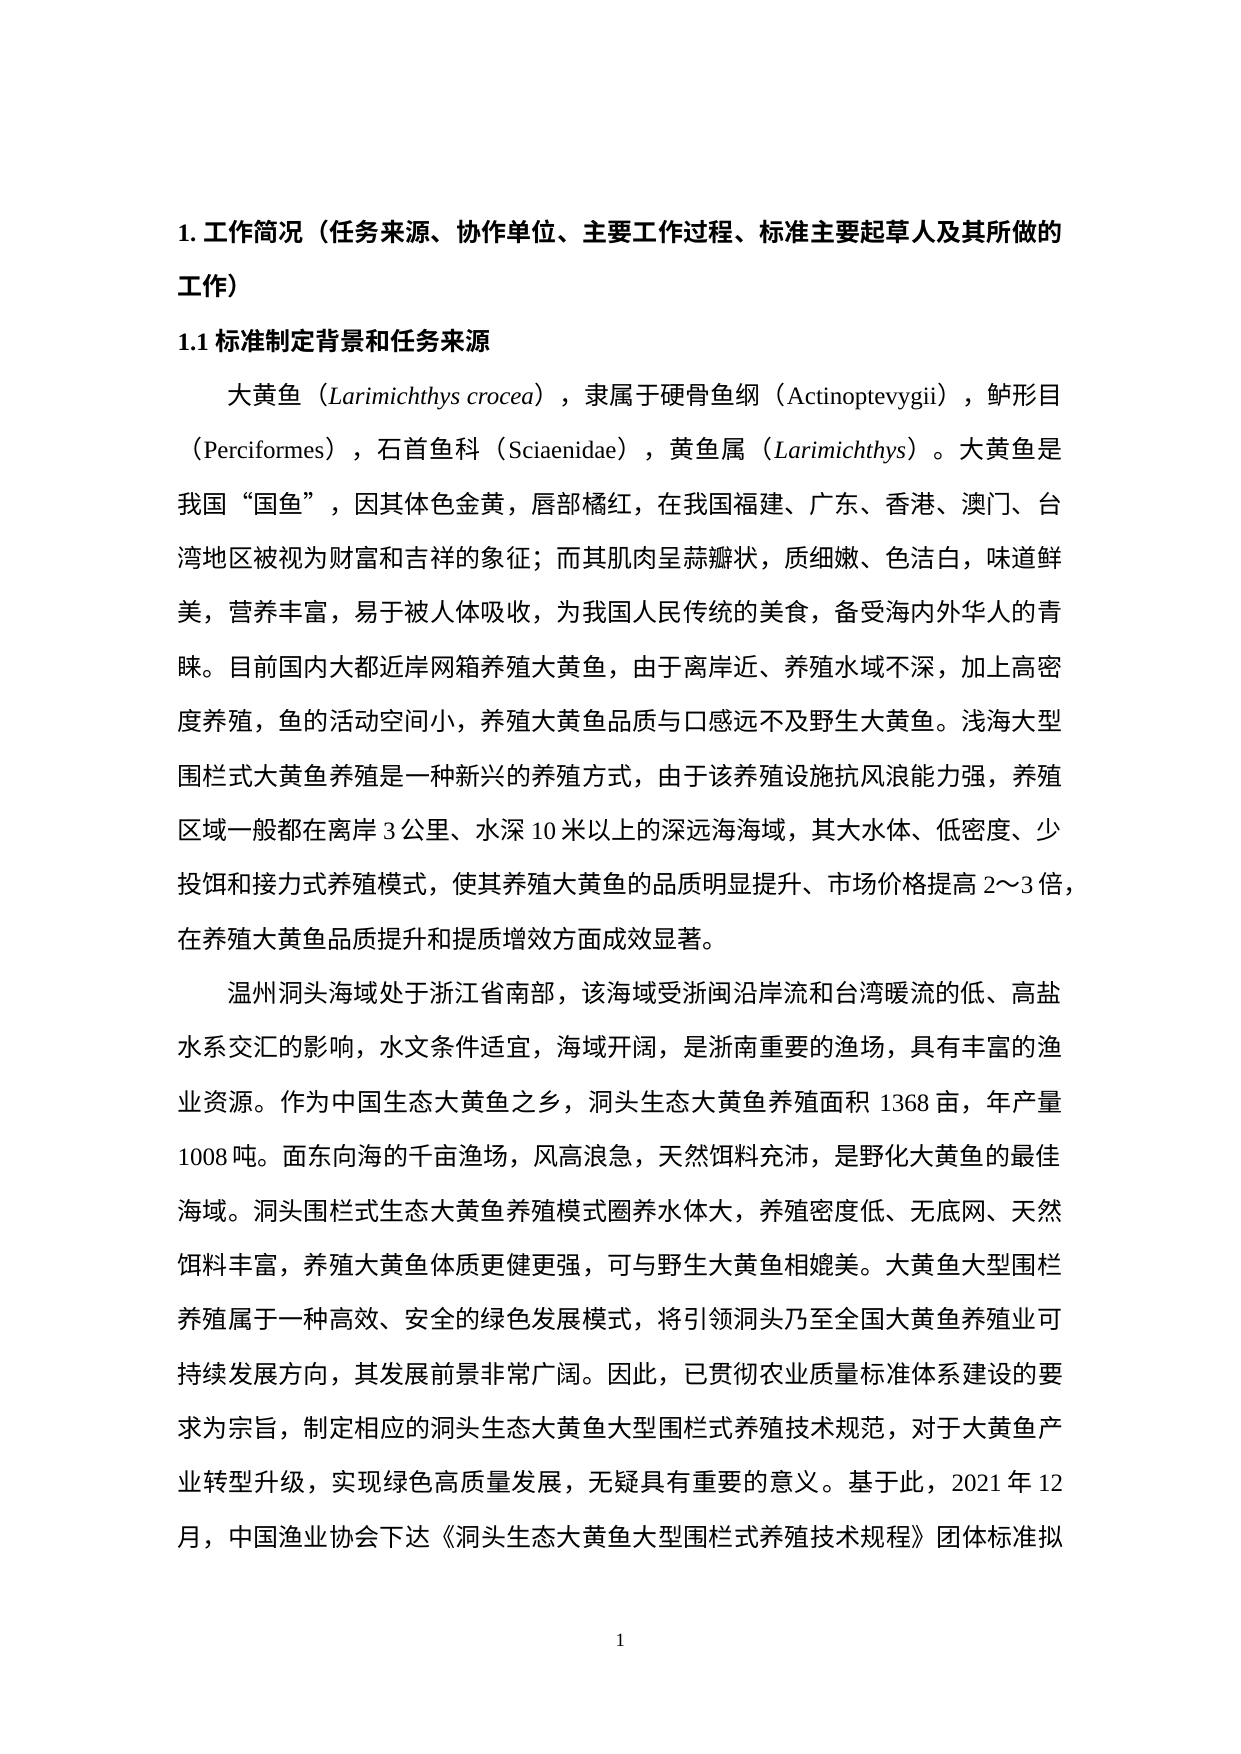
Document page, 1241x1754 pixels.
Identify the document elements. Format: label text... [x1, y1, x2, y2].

text 1. 工作简况（任务来源、协作单位、主要工作过程、标准主要起草人及其所做的工作） [177, 212, 1063, 303]
text 1.1 标准制定背景和任务来源 [177, 321, 1063, 357]
text 大黄鱼（Larimichthys crocea），隶属于硬骨鱼纲（Actinoptevygii），鲈形目（Perciformes），石首鱼科（Sciaenidae），黄鱼属（Larimichthys）。大黄鱼是我国“国鱼”，因其体色金黄，唇部橘红，在我国福建、广东、香港、澳门、台湾地区被视为财富和吉祥的象征；而其肌肉呈蒜瓣状，质细嫩、色洁白，味道鲜美，营养丰富，易于被人体吸收，为我国人民传统的美食，备受海内外华人的青睐。目前国内大都近岸网箱养殖大黄鱼，由于离岸近、养殖水域不深，加上高密度养殖，鱼的活动空间小，养殖大黄鱼品质与口感远不及野生大黄鱼。浅海大型围栏式大黄鱼养殖是一种新兴的养殖方式，由于该养殖设施抗风浪能力强，养殖区域一般都在离岸3公里、水深10米以上的深远海海域，其大水体、低密度、少投饵和接力式养殖模式，使其养殖大黄鱼的品质明显提升、市场价格提高2～3倍，在养殖大黄鱼品质提升和提质增效方面成效显著。 [177, 375, 1063, 955]
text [177, 973, 1063, 1553]
